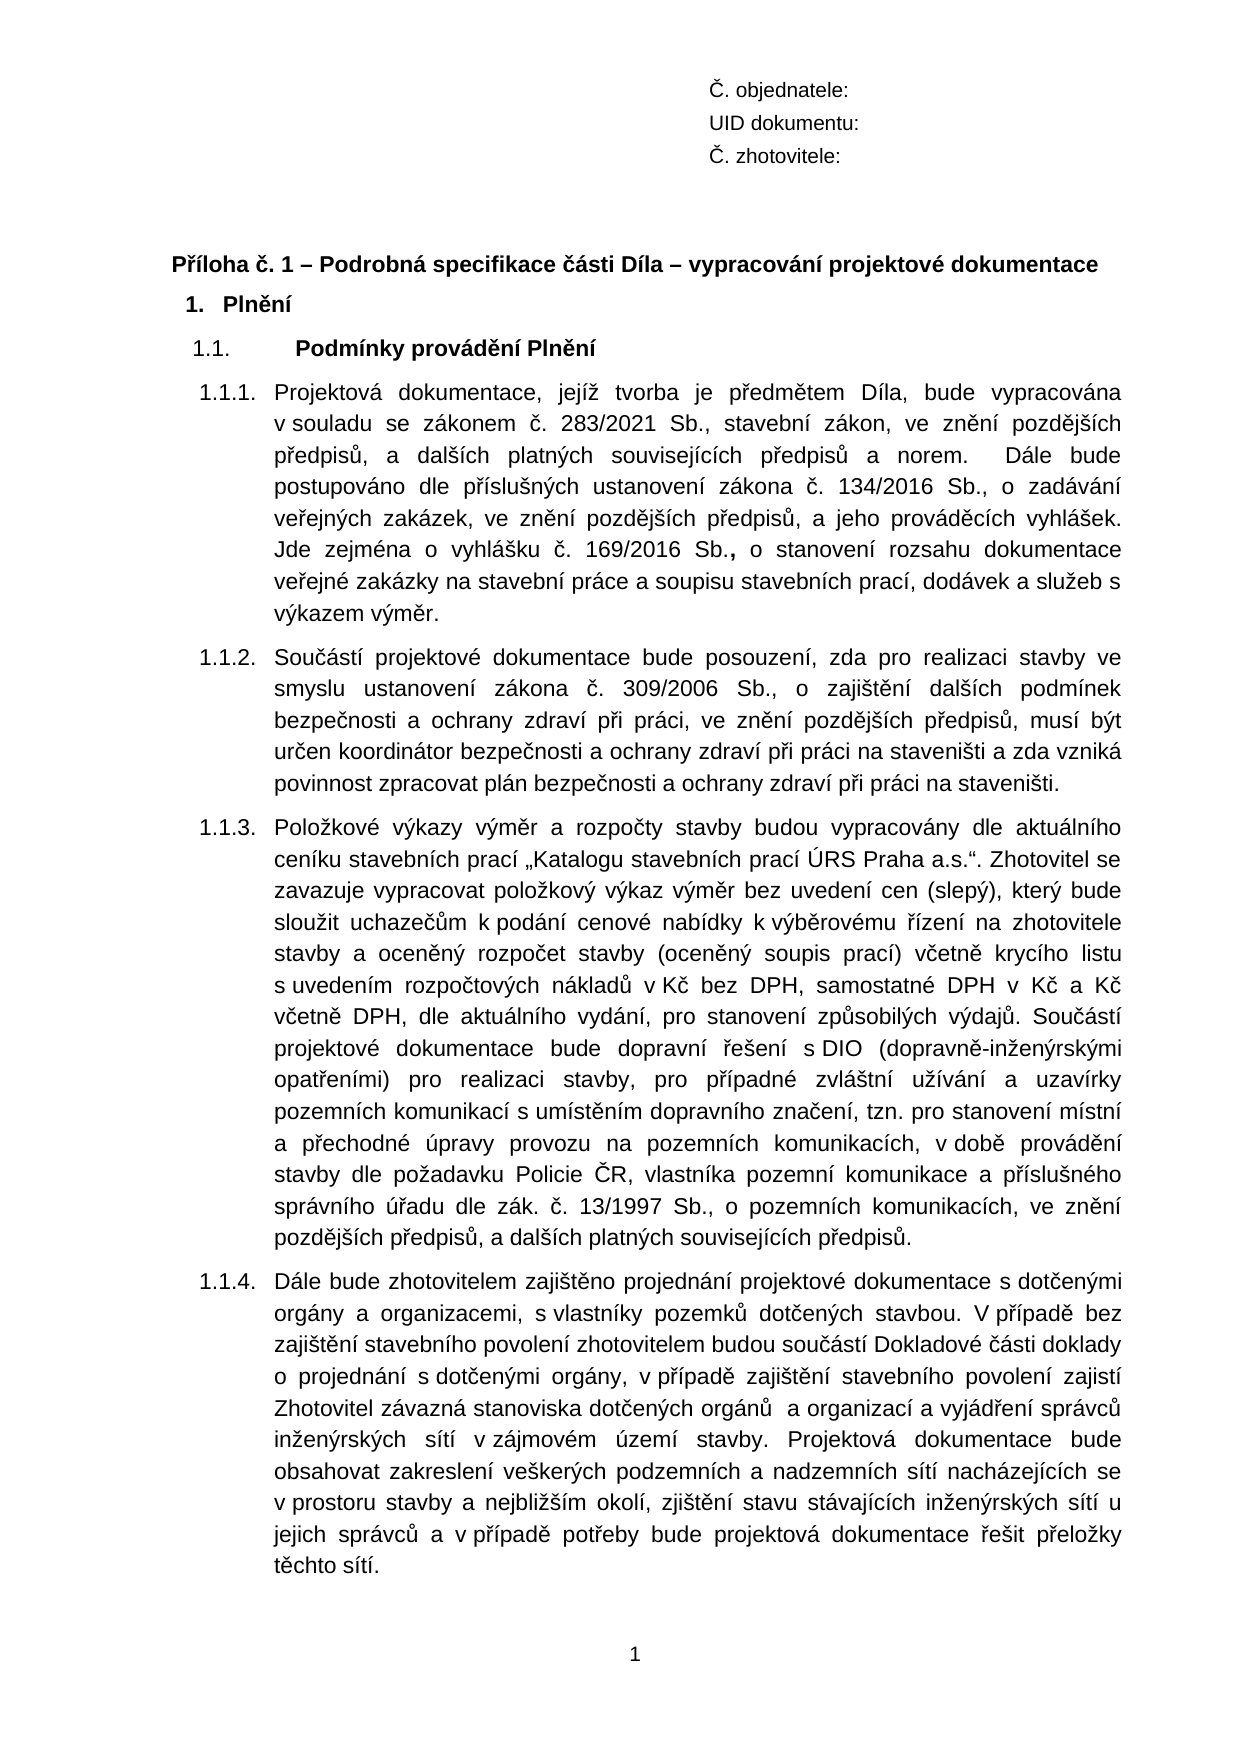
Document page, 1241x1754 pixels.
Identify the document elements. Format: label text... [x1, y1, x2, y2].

list Položkové výkazy výměr a rozpočty stavby budou vypracovány dle aktuálního ceníku stavebních prací „Katalogu stavebních prací ÚRS Praha a.s.“. Zhotovitel se zavazuje vypracovat položkový výkaz výměr bez uvedení cen (slepý), který bude sloužit uchazečům k podání cenové nabídky k výběrovému řízení na zhotovitele stavby a oceněný rozpočet stavby (oceněný soupis prací) včetně krycího listu s uvedením rozpočtových nákladů v Kč bez DPH, samostatné DPH v Kč a Kč včetně DPH, dle aktuálního vydání, pro stanovení způsobilých výdajů. Součástí projektové dokumentace bude dopravní řešení s DIO (dopravně-inženýrskými opatřeními) pro realizaci stavby, pro případné zvláštní užívání a uzavírky pozemních komunikací s umístěním dopravního značení, tzn. pro stanovení místní a přechodné úpravy provozu na pozemních komunikacích, v době provádění stavby dle požadavku Policie ČR, vlastníka pozemní komunikace a příslušného správního úřadu dle zák. č. 13/1997 Sb., o pozemních komunikacích, ve znění pozdějších předpisů, a dalších platných souvisejících předpisů. [199, 814, 1122, 1251]
list Dále bude zhotovitelem zajištěno projednání projektové dokumentace s dotčenými orgány a organizacemi, s vlastníky pozemků dotčených stavbou. V případě bez zajištění stavebního povolení zhotovitelem budou součástí Dokladové části doklady o projednání s dotčenými orgány, v případě zajištění stavebního povolení zajistí Zhotovitel závazná stanoviska dotčených orgánů a organizací a vyjádření správců inženýrských sítí v zájmovém území stavby. Projektová dokumentace bude obsahovat zakreslení veškerých podzemních a nadzemních sítí nacházejících se v prostoru stavby a nejbližším okolí, zjištění stavu stávajících inženýrských sítí u jejich správců a v případě potřeby bude projektová dokumentace řešit přeložky těchto sítí. [199, 1268, 1122, 1579]
list Projektová dokumentace, jejíž tvorba je předmětem Díla, bude vypracována v souladu se zákonem č. 283/2021 Sb., stavební zákon, ve znění pozdějších předpisů, a dalších platných souvisejících předpisů a norem. Dále bude postupováno dle příslušných ustanovení zákona č. 134/2016 Sb., o zadávání veřejných zakázek, ve znění pozdějších předpisů, a jeho prováděcích vyhlášek. Jde zejména o vyhlášku č. 169/2016 Sb., o stanovení rozsahu dokumentace veřejné zakázky na stavební práce a soupisu stavebních prací, dodávek a služeb s výkazem výměr. [199, 379, 1122, 626]
list Podmínky provádění Plnění [192, 334, 1122, 361]
subtitle Příloha č. 1 – Podrobná specifikace části Díla – vypracování projektové dokumentace [148, 249, 1122, 278]
list Součástí projektové dokumentace bude posouzení, zda pro realizaci stavby ve smyslu ustanovení zákona č. 309/2006 Sb., o zajištění dalších podmínek bezpečnosti a ochrany zdraví při práci, ve znění pozdějších předpisů, musí být určen koordinátor bezpečnosti a ochrany zdraví při práci na staveništi a zda vzniká povinnost zpracovat plán bezpečnosti a ochrany zdraví při práci na staveništi. [199, 644, 1122, 796]
list Plnění [185, 291, 1122, 317]
